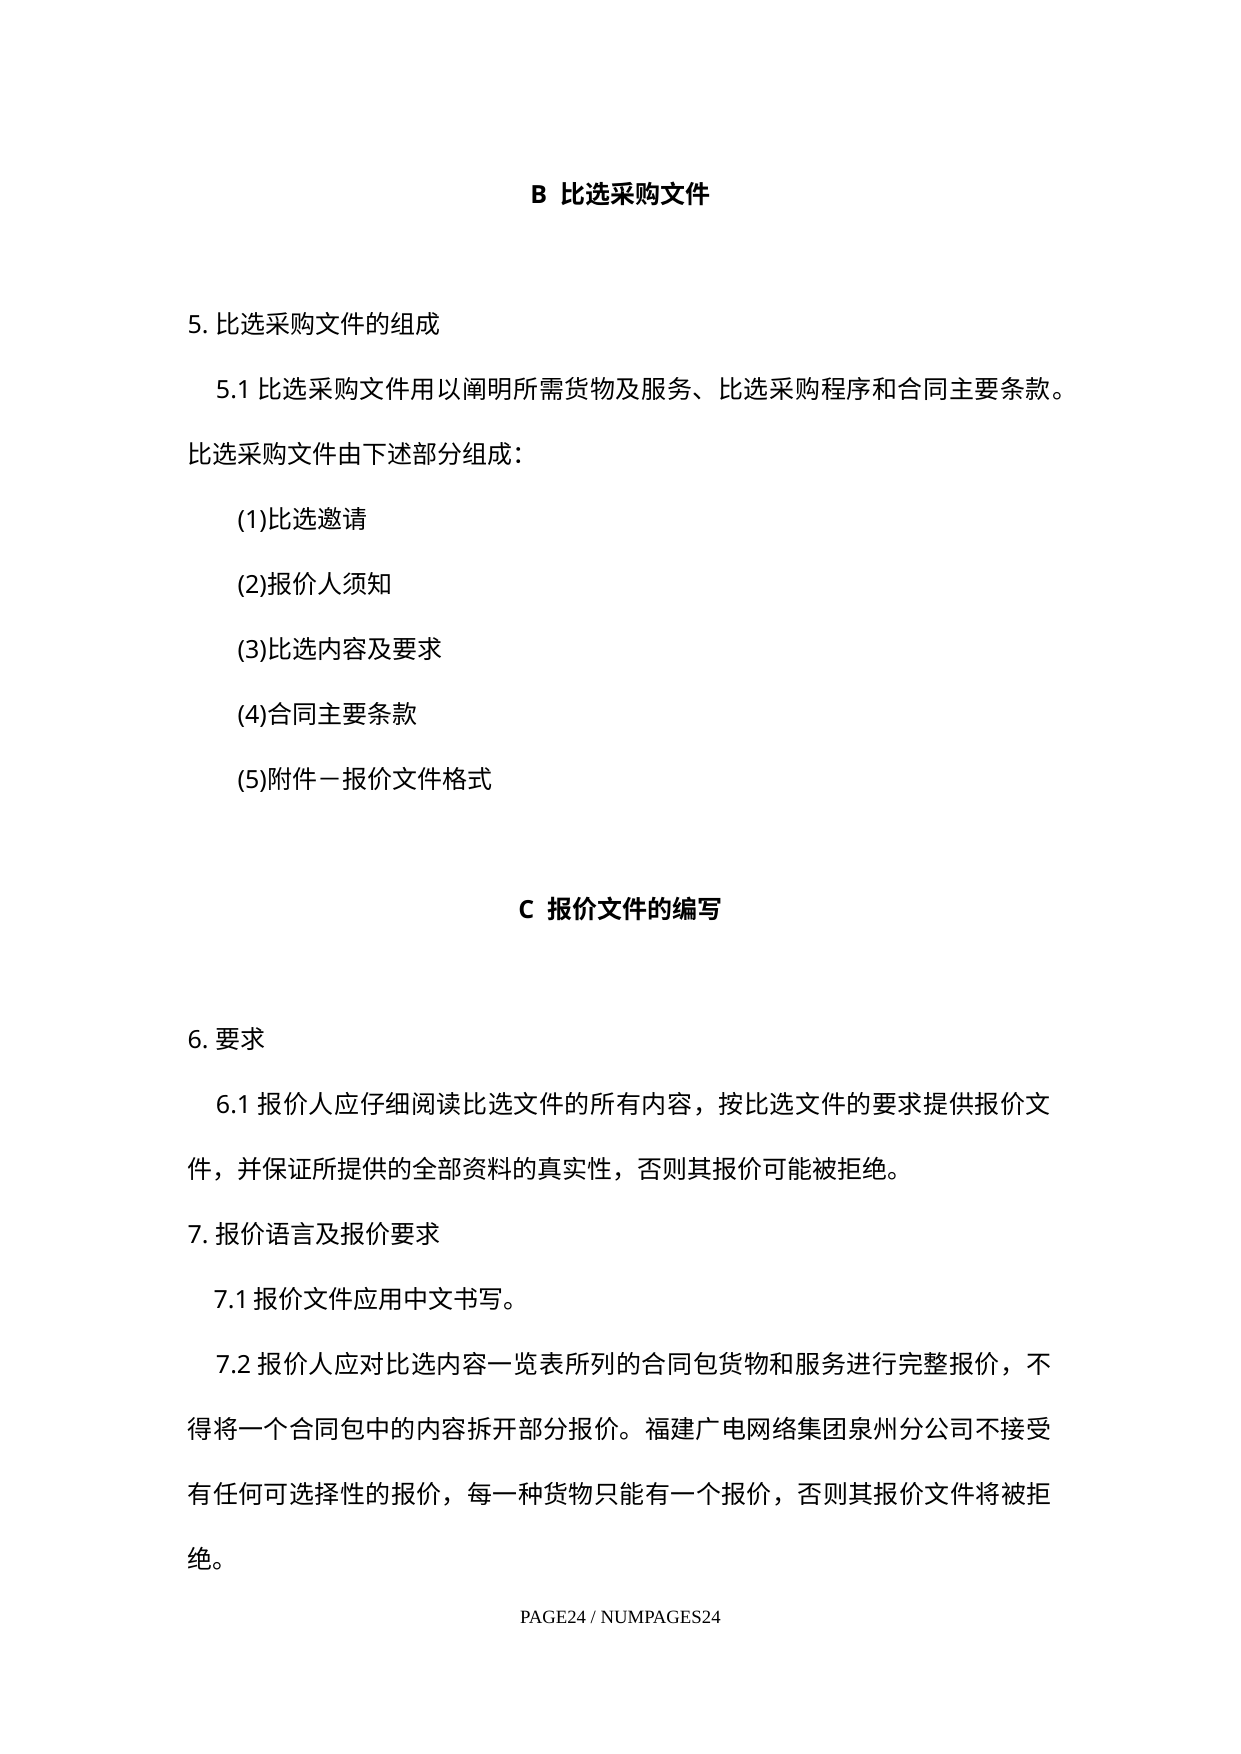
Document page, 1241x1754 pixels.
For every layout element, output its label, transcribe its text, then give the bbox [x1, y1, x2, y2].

text C 报价文件的编写 [187, 875, 1053, 940]
text 5. 比选采购文件的组成 [187, 290, 1053, 355]
text 6.1报价人应仔细阅读比选文件的所有内容，按比选文件的要求提供报价文件，并保证所提供的全部资料的真实性，否则其报价可能被拒绝。 [187, 1070, 1053, 1200]
text 7. 报价语言及报价要求 [187, 1200, 1053, 1265]
text B 比选采购文件 [187, 160, 1053, 225]
text (5)附件－报价文件格式 [187, 745, 1053, 810]
text 6. 要求 [187, 1005, 1053, 1070]
text 7.1报价文件应用中文书写。 [187, 1265, 1053, 1330]
text 7.2报价人应对比选内容一览表所列的合同包货物和服务进行完整报价，不得将一个合同包中的内容拆开部分报价。福建广电网络集团泉州分公司不接受有任何可选择性的报价，每一种货物只能有一个报价，否则其报价文件将被拒绝。 [187, 1330, 1053, 1590]
text (3)比选内容及要求 [187, 615, 1053, 680]
text (4)合同主要条款 [187, 680, 1053, 745]
text (1)比选邀请 [187, 485, 1053, 550]
text (2)报价人须知 [187, 550, 1053, 615]
text 5.1比选采购文件用以阐明所需货物及服务、比选采购程序和合同主要条款。比选采购文件由下述部分组成： [187, 355, 1053, 485]
